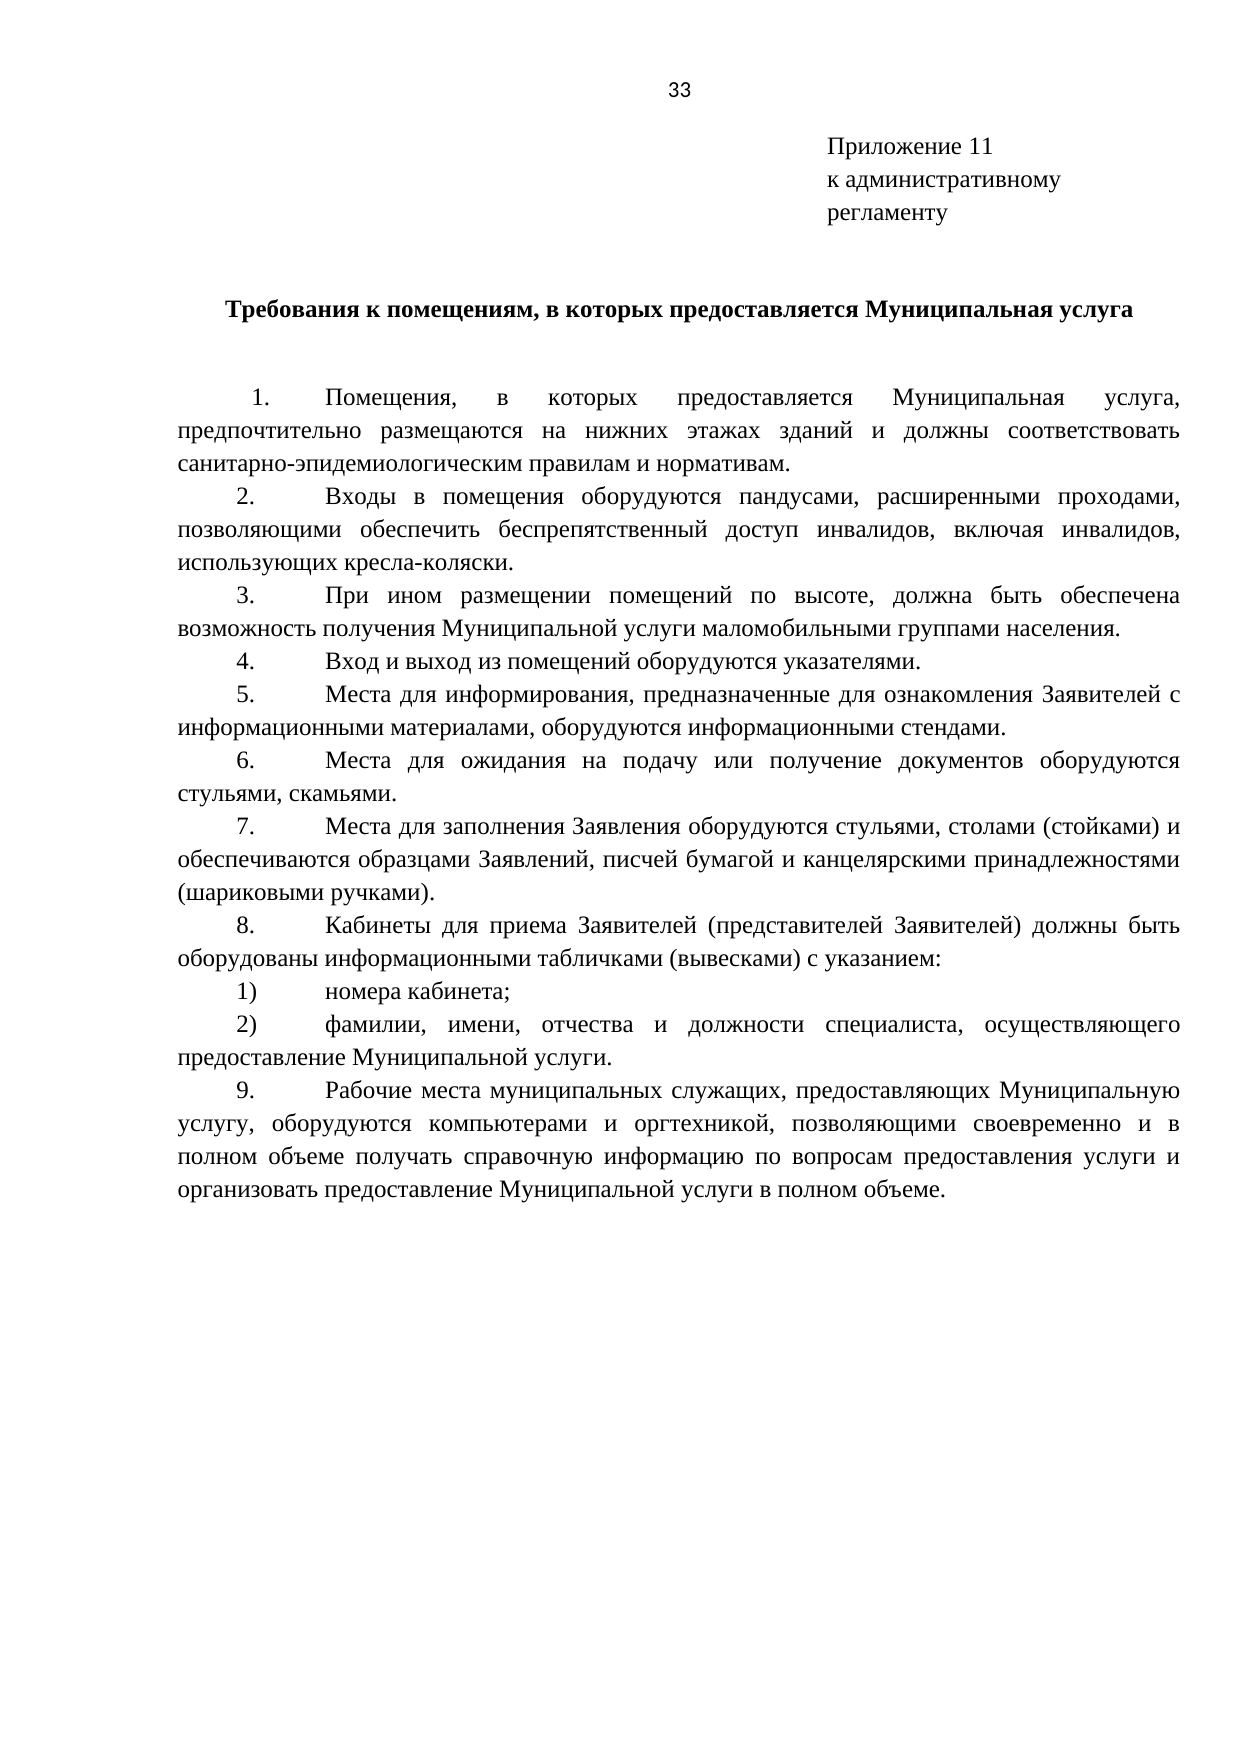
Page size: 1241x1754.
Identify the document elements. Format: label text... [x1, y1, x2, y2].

text Приложение 11 [827, 131, 1181, 160]
text Входы в помещения оборудуются пандусами, расширенными проходами, позволяющими обеспечить беспрепятственный доступ инвалидов, включая инвалидов, использующих кресла-коляски. [177, 481, 1181, 576]
text При ином размещении помещений по высоте, должна быть обеспечена возможность получения Муниципальной услуги маломобильными группами населения. [177, 580, 1181, 642]
text Места для ожидания на подачу или получение документов оборудуются стульями, скамьями. [177, 745, 1181, 807]
text Кабинеты для приема Заявителей (представителей Заявителей) должны быть оборудованы информационными табличками (вывесками) с указанием: [177, 910, 1181, 972]
text Вход и выход из помещений оборудуются указателями. [177, 646, 1181, 674]
list фамилии, имени, отчества и должности специалиста, осуществляющего предоставление Муниципальной услуги. [177, 1009, 1181, 1071]
subtitle Требования к помещениям, в которых предоставляется Муниципальная услуга [177, 294, 1181, 322]
list Помещения, в которых предоставляется Муниципальная услуга, предпочтительно размещаются на нижних этажах зданий и должны соответствовать санитарно-эпидемиологическим правилам и нормативам. [177, 382, 1181, 476]
text Места для информирования, предназначенные для ознакомления Заявителей с информационными материалами, оборудуются информационными стендами. [177, 679, 1181, 741]
text Рабочие места муниципальных служащих, предоставляющих Муниципальную услугу, оборудуются компьютерами и оргтехникой, позволяющими своевременно и в полном объеме получать справочную информацию по вопросам предоставления услуги и организовать предоставление Муниципальной услуги в полном объеме. [177, 1075, 1181, 1203]
text Места для заполнения Заявления оборудуются стульями, столами (стойками) и обеспечиваются образцами Заявлений, писчей бумагой и канцелярскими принадлежностями (шариковыми ручками). [177, 811, 1181, 906]
list номера кабинета; [177, 976, 1181, 1005]
text к административному регламенту [827, 164, 1181, 226]
